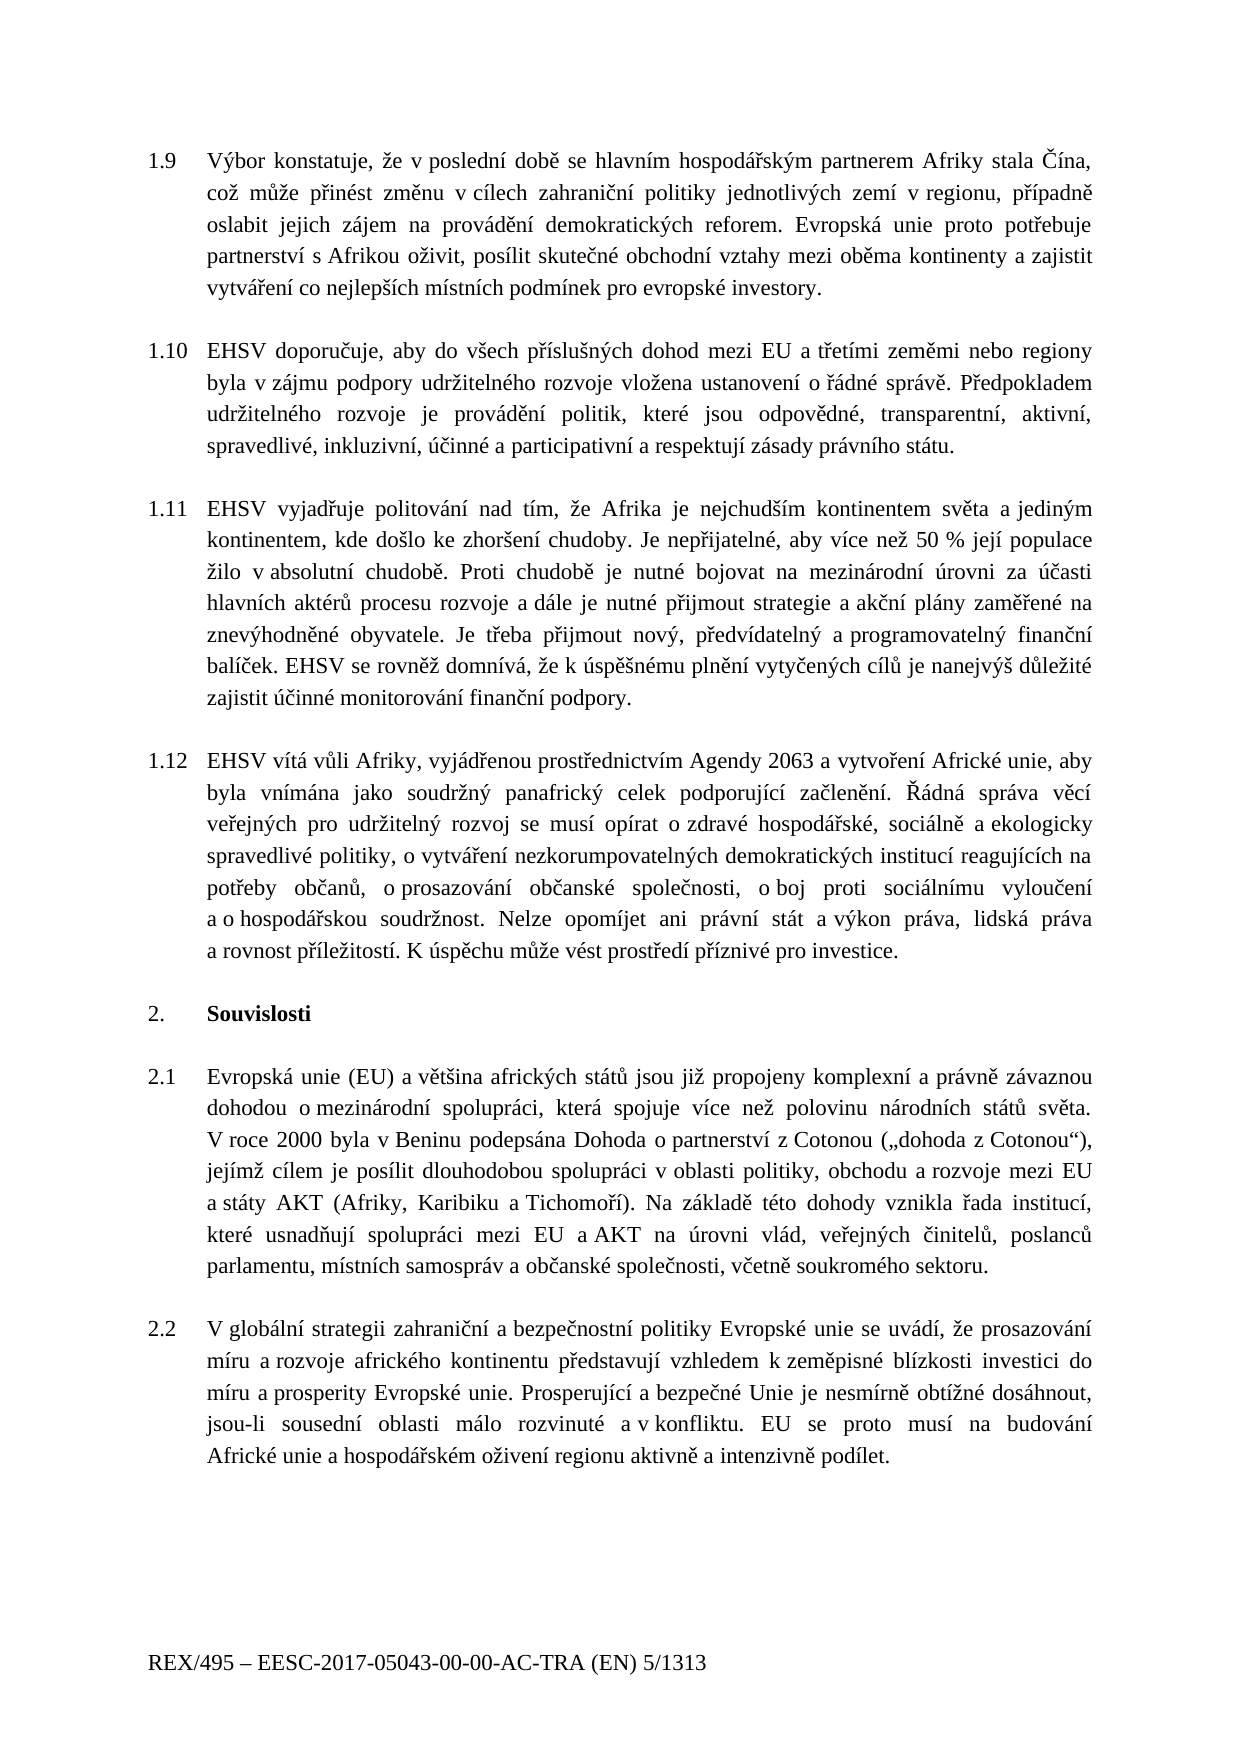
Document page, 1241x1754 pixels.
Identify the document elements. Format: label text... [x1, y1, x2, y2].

subtitle EHSV doporučuje, aby do všech příslušných dohod mezi EU a třetími zeměmi nebo regiony byla v zájmu podpory udržitelného rozvoje vložena ustanovení o řádné správě. Předpokladem udržitelného rozvoje je provádění politik, které jsou odpovědné, transparentní, aktivní, spravedlivé, inkluzivní, účinné a participativní a respektují zásady právního státu. [148, 337, 1093, 458]
subtitle Výbor konstatuje, že v poslední době se hlavním hospodářským partnerem Afriky stala Čína, což může přinést změnu v cílech zahraniční politiky jednotlivých zemí v regionu, případně oslabit jejich zájem na provádění demokratických reforem. Evropská unie proto potřebuje partnerství s Afrikou oživit, posílit skutečné obchodní vztahy mezi oběma kontinenty a zajistit vytváření co nejlepších místních podmínek pro evropské investory. [148, 148, 1093, 300]
subtitle Souvislosti [148, 1000, 1093, 1026]
subtitle V globální strategii zahraniční a bezpečnostní politiky Evropské unie se uvádí, že prosazování míru a rozvoje afrického kontinentu představují vzhledem k zeměpisné blízkosti investici do míru a prosperity Evropské unie. Prosperující a bezpečné Unie je nesmírně obtížné dosáhnout, jsou-li sousední oblasti málo rozvinuté a v konfliktu. EU se proto musí na budování Africké unie a hospodářském oživení regionu aktivně a intenzivně podílet. [148, 1315, 1093, 1468]
subtitle EHSV vyjadřuje politování nad tím, že Afrika je nejchudším kontinentem světa a jediným kontinentem, kde došlo ke zhoršení chudoby. Je nepřijatelné, aby více než 50 % její populace žilo v absolutní chudobě. Proti chudobě je nutné bojovat na mezinárodní úrovni za účasti hlavních aktérů procesu rozvoje a dále je nutné přijmout strategie a akční plány zaměřené na znevýhodněné obyvatele. Je třeba přijmout nový, předvídatelný a programovatelný finanční balíček. EHSV se rovněž domnívá, že k úspěšnému plnění vytyčených cílů je nanejvýš důležité zajistit účinné monitorování finanční podpory. [148, 495, 1093, 711]
subtitle Evropská unie (EU) a většina afrických států jsou již propojeny komplexní a právně závaznou dohodou o mezinárodní spolupráci, která spojuje více než polovinu národních států světa. V roce 2000 byla v Beninu podepsána Dohoda o partnerství z Cotonou („dohoda z Cotonou“), jejímž cílem je posílit dlouhodobou spolupráci v oblasti politiky, obchodu a rozvoje mezi EU a státy AKT (Afriky, Karibiku a Tichomoří). Na základě této dohody vznikla řada institucí, které usnadňují spolupráci mezi EU a AKT na úrovni vlád, veřejných činitelů, poslanců parlamentu, místních samospráv a občanské společnosti, včetně soukromého sektoru. [148, 1063, 1093, 1279]
subtitle EHSV vítá vůli Afriky, vyjádřenou prostřednictvím Agendy 2063 a vytvoření Africké unie, aby byla vnímána jako soudržný panafrický celek podporující začlenění. Řádná správa věcí veřejných pro udržitelný rozvoj se musí opírat o zdravé hospodářské, sociálně a ekologicky spravedlivé politiky, o vytváření nezkorumpovatelných demokratických institucí reagujících na potřeby občanů, o prosazování občanské společnosti, o boj proti sociálnímu vyloučení a o hospodářskou soudržnost. Nelze opomíjet ani právní stát a výkon práva, lidská práva a rovnost příležitostí. K úspěchu může vést prostředí příznivé pro investice. [148, 747, 1093, 963]
